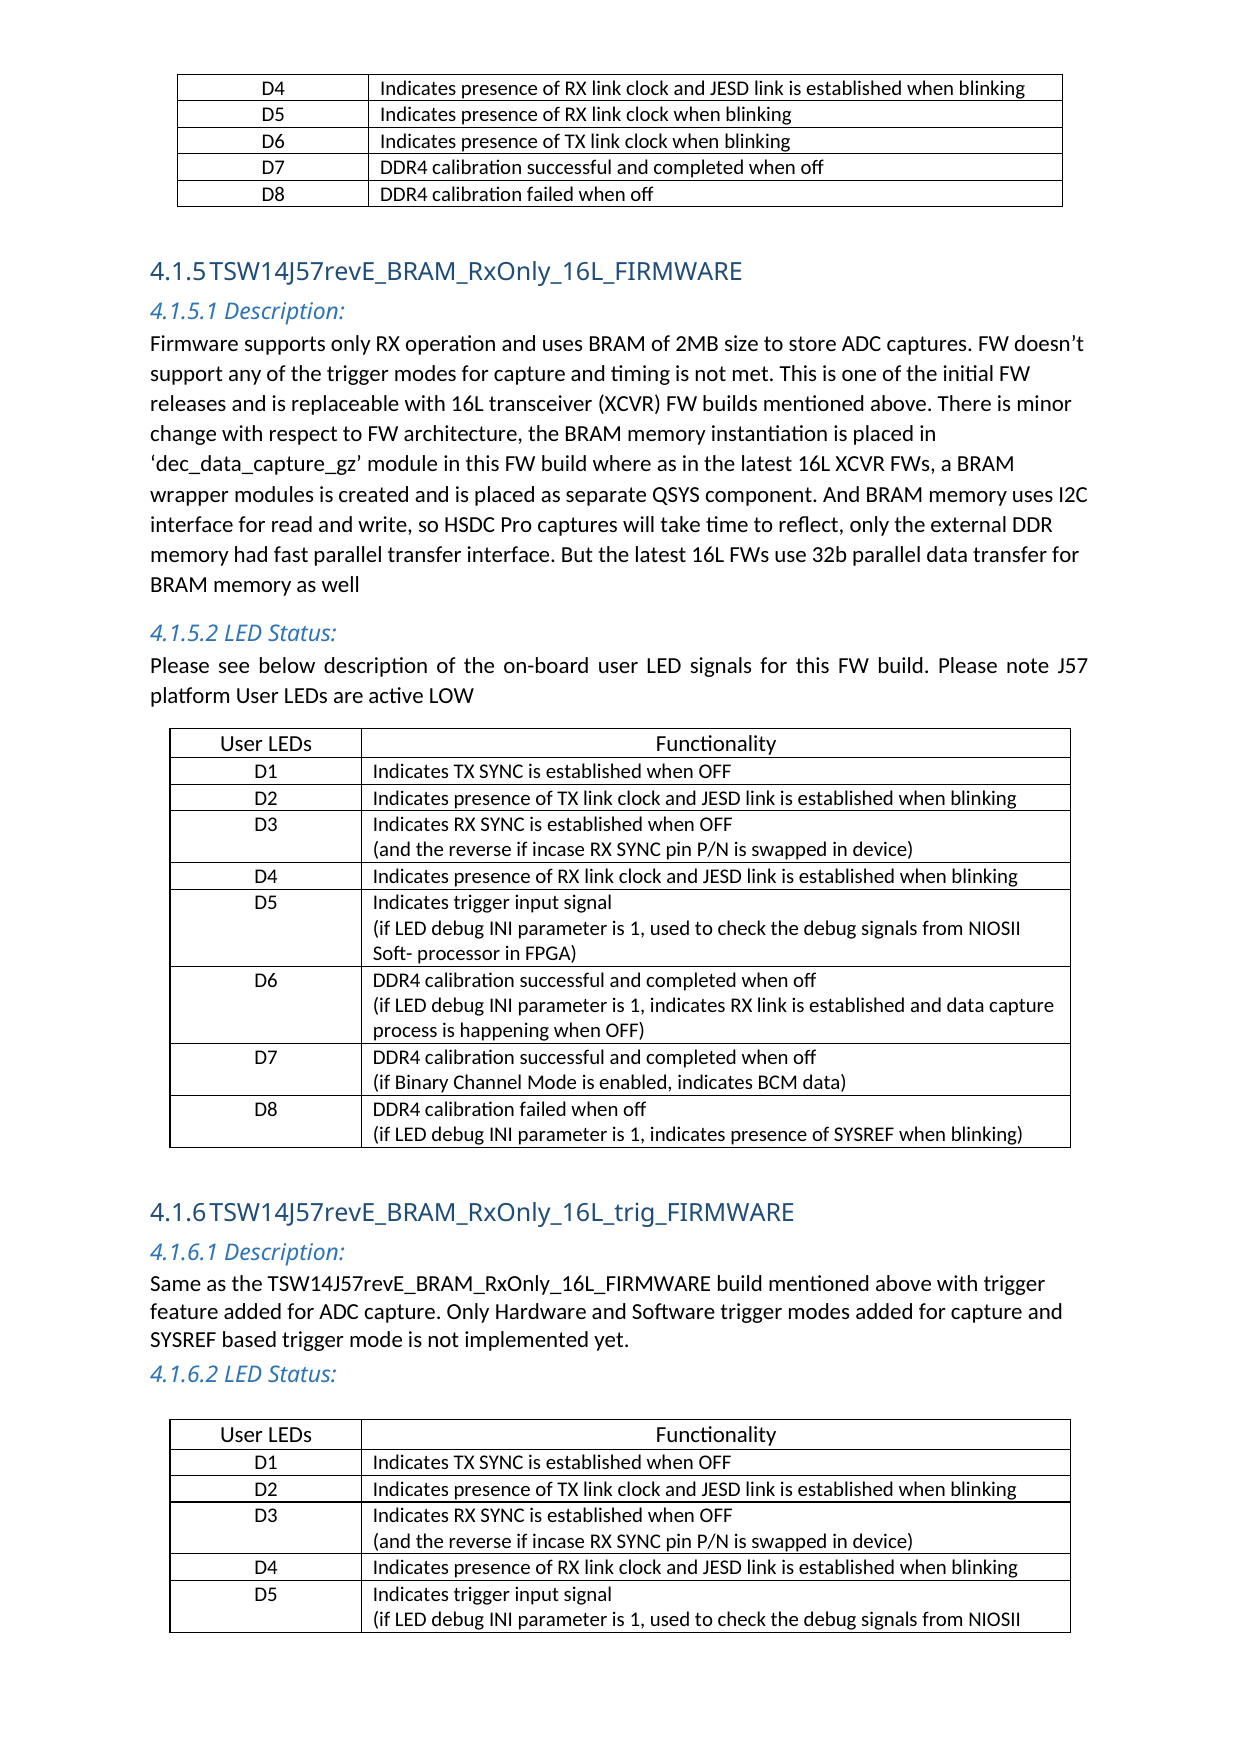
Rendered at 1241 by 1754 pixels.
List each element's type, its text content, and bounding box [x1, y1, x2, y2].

text Same as the TSW14J57revE_BRAM_RxOnly_16L_FIRMWARE build mentioned above with trigger feature added for ADC capture. Only Hardware and Software trigger modes added for capture and SYSREF based trigger mode is not implemented yet. [150, 1269, 1090, 1353]
table_cell Indicates presence of RX link clock when blinking [369, 101, 1062, 127]
subtitle Description: [150, 295, 1090, 326]
table_cell D5 [171, 1581, 361, 1632]
table_cell D8 [178, 181, 368, 206]
table_cell Indicates TX SYNC is established when OFF [362, 758, 1070, 784]
table_cell Indicates presence of RX link clock and JESD link is established when blinking [369, 75, 1062, 100]
subtitle TSW14J57revE_BRAM_RxOnly_16L_trig_FIRMWARE [150, 1195, 1090, 1229]
table_cell Indicates presence of RX link clock and JESD link is established when blinking [362, 1554, 1070, 1580]
subtitle LED Status: [150, 1358, 1090, 1389]
text Firmware supports only RX operation and uses BRAM of 2MB size to store ADC captures. FW doesn’t support any of the trigger modes for capture and timing is not met. This is one of the initial FW releases and is replaceable with 16L transceiver (XCVR) FW builds mentioned above. There is minor change with respect to FW architecture, the BRAM memory instantiation is placed in ‘dec_data_capture_gz’ module in this FW build where as in the latest 16L XCVR FWs, a BRAM wrapper modules is created and is placed as separate QSYS component. And BRAM memory uses I2C interface for read and write, so HSDC Pro captures will take time to reflect, only the external DDR memory had fast parallel transfer interface. But the latest 16L FWs use 32b parallel data transfer for BRAM memory as well [150, 329, 1090, 598]
table_cell D2 [171, 785, 361, 810]
table_cell D7 [171, 1044, 361, 1095]
table_cell DDR4 calibration successful and completed when off (if Binary Channel Mode is enabled, indicates BCM data) [362, 1044, 1070, 1095]
table_cell Indicates TX SYNC is established when OFF [362, 1450, 1070, 1475]
table_cell DDR4 calibration successful and completed when off (if LED debug INI parameter is 1, indicates RX link is established and data capture process is happening when OFF) [362, 967, 1070, 1043]
table_cell D3 [171, 811, 361, 862]
table_header User LEDs [171, 729, 361, 757]
table_cell D6 [178, 128, 368, 153]
table_cell D5 [178, 101, 368, 127]
table_cell D4 [178, 75, 368, 100]
table_cell Indicates RX SYNC is established when OFF (and the reverse if incase RX SYNC pin P/N is swapped in device) [362, 1503, 1070, 1553]
table_cell D1 [171, 758, 361, 784]
table_header Functionality [362, 1420, 1070, 1448]
table_cell DDR4 calibration failed when off [369, 181, 1062, 206]
table_cell D1 [171, 1450, 361, 1475]
table_header Functionality [362, 729, 1070, 757]
table_cell Indicates presence of TX link clock and JESD link is established when blinking [362, 785, 1070, 810]
table_cell D4 [171, 863, 361, 888]
subtitle Description: [150, 1236, 1090, 1267]
table_cell Indicates RX SYNC is established when OFF (and the reverse if incase RX SYNC pin P/N is swapped in device) [362, 811, 1070, 862]
table_header User LEDs [171, 1420, 361, 1448]
table_cell D4 [171, 1554, 361, 1580]
table_cell Indicates presence of TX link clock when blinking [369, 128, 1062, 153]
table_cell D7 [178, 154, 368, 180]
subtitle TSW14J57revE_BRAM_RxOnly_16L_FIRMWARE [150, 254, 1090, 288]
table_cell Indicates presence of TX link clock and JESD link is established when blinking [362, 1476, 1070, 1501]
table_cell D6 [171, 967, 361, 1043]
table_cell Indicates trigger input signal (if LED debug INI parameter is 1, used to check the debug signals from NIOSII Soft- processor in FPGA) [362, 890, 1070, 966]
table_cell D3 [171, 1503, 361, 1553]
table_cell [362, 1581, 1070, 1632]
table_cell D5 [171, 890, 361, 966]
subtitle LED Status: [150, 617, 1090, 648]
table_cell Indicates presence of RX link clock and JESD link is established when blinking [362, 863, 1070, 888]
text Please see below description of the on-board user LED signals for this FW build. Please note J57 platform User LEDs are active LOW [150, 651, 1090, 709]
table_cell D2 [171, 1476, 361, 1501]
table_cell DDR4 calibration successful and completed when off [369, 154, 1062, 180]
table_cell D8 [171, 1096, 361, 1147]
table_cell DDR4 calibration failed when off (if LED debug INI parameter is 1, indicates presence of SYSREF when blinking) [362, 1096, 1070, 1147]
